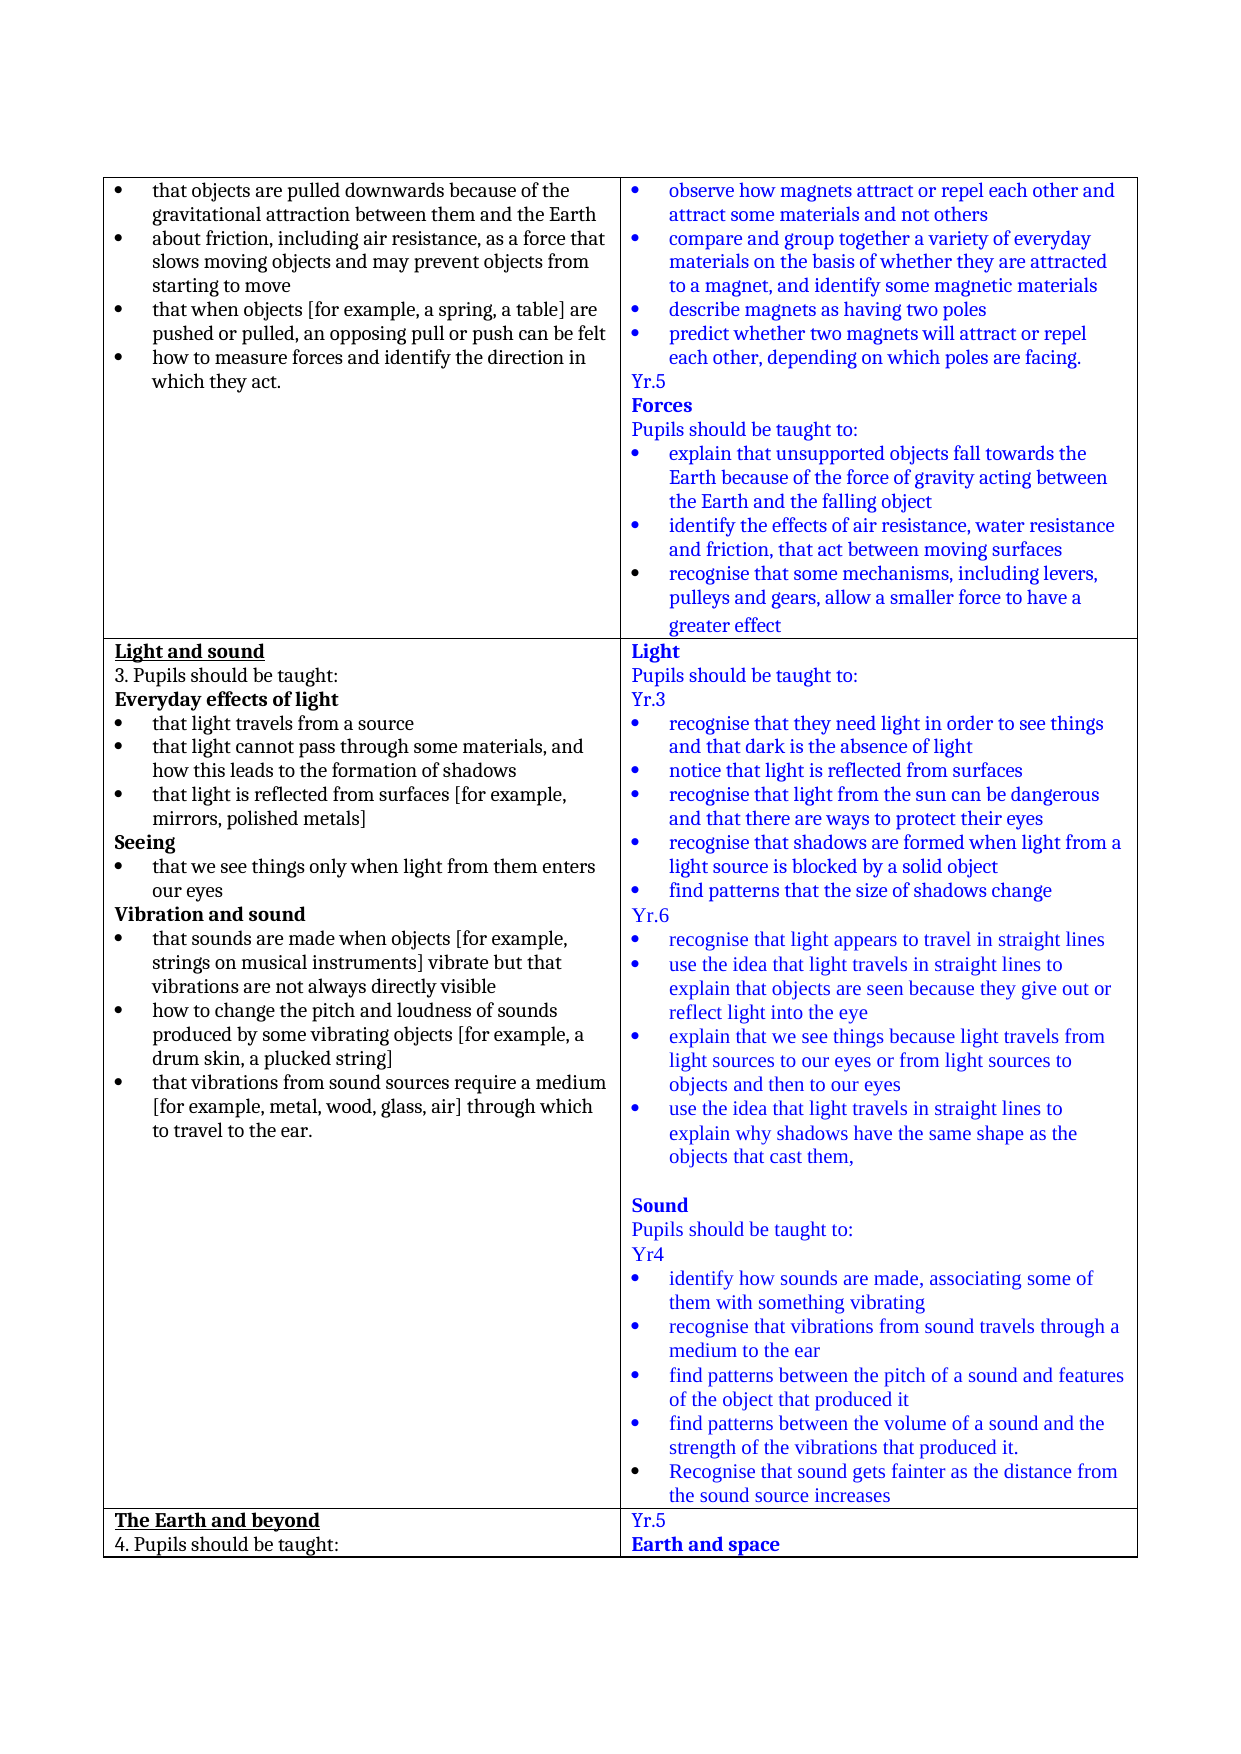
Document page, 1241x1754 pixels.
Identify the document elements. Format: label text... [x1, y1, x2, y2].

table_cell Light and sound 3. Pupils should be taught: Everyday effects of light that light travels from a source that light cannot pass through some materials, and how this leads to the formation of shadows that light is reflected from surfaces [for example, mirrors, polished metals] Seeing that we see things only when light from them enters our eyes Vibration and sound that sounds are made when objects [for example, strings on musical instruments] vibrate but that vibrations are not always directly visible how to change the pitch and loudness of sounds produced by some vibrating objects [for example, a drum skin, a plucked string] that vibrations from sound sources require a medium [for example, metal, wood, glass, air] through which to travel to the ear. [104, 639, 620, 1507]
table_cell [621, 1509, 1137, 1556]
table_cell Light Pupils should be taught to: Yr.3 recognise that they need light in order to see things and that dark is the absence of light notice that light is reflected from surfaces recognise that light from the sun can be dangerous and that there are ways to protect their eyes recognise that shadows are formed when light from a light source is blocked by a solid object find patterns that the size of shadows change Yr.6 recognise that light appears to travel in straight lines use the idea that light travels in straight lines to explain that objects are seen because they give out or reflect light into the eye explain that we see things because light travels from light sources to our eyes or from light sources to objects and then to our eyes use the idea that light travels in straight lines to explain why shadows have the same shape as the objects that cast them, Sound Pupils should be taught to: Yr4 identify how sounds are made, associating some of them with something vibrating recognise that vibrations from sound travels through a medium to the ear find patterns between the pitch of a sound and features of the object that produced it find patterns between the volume of a sound and the strength of the vibrations that produced it. Recognise that sound gets fainter as the distance from the sound source increases [621, 639, 1137, 1507]
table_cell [104, 1509, 620, 1556]
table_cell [104, 178, 620, 638]
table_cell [621, 178, 1137, 638]
